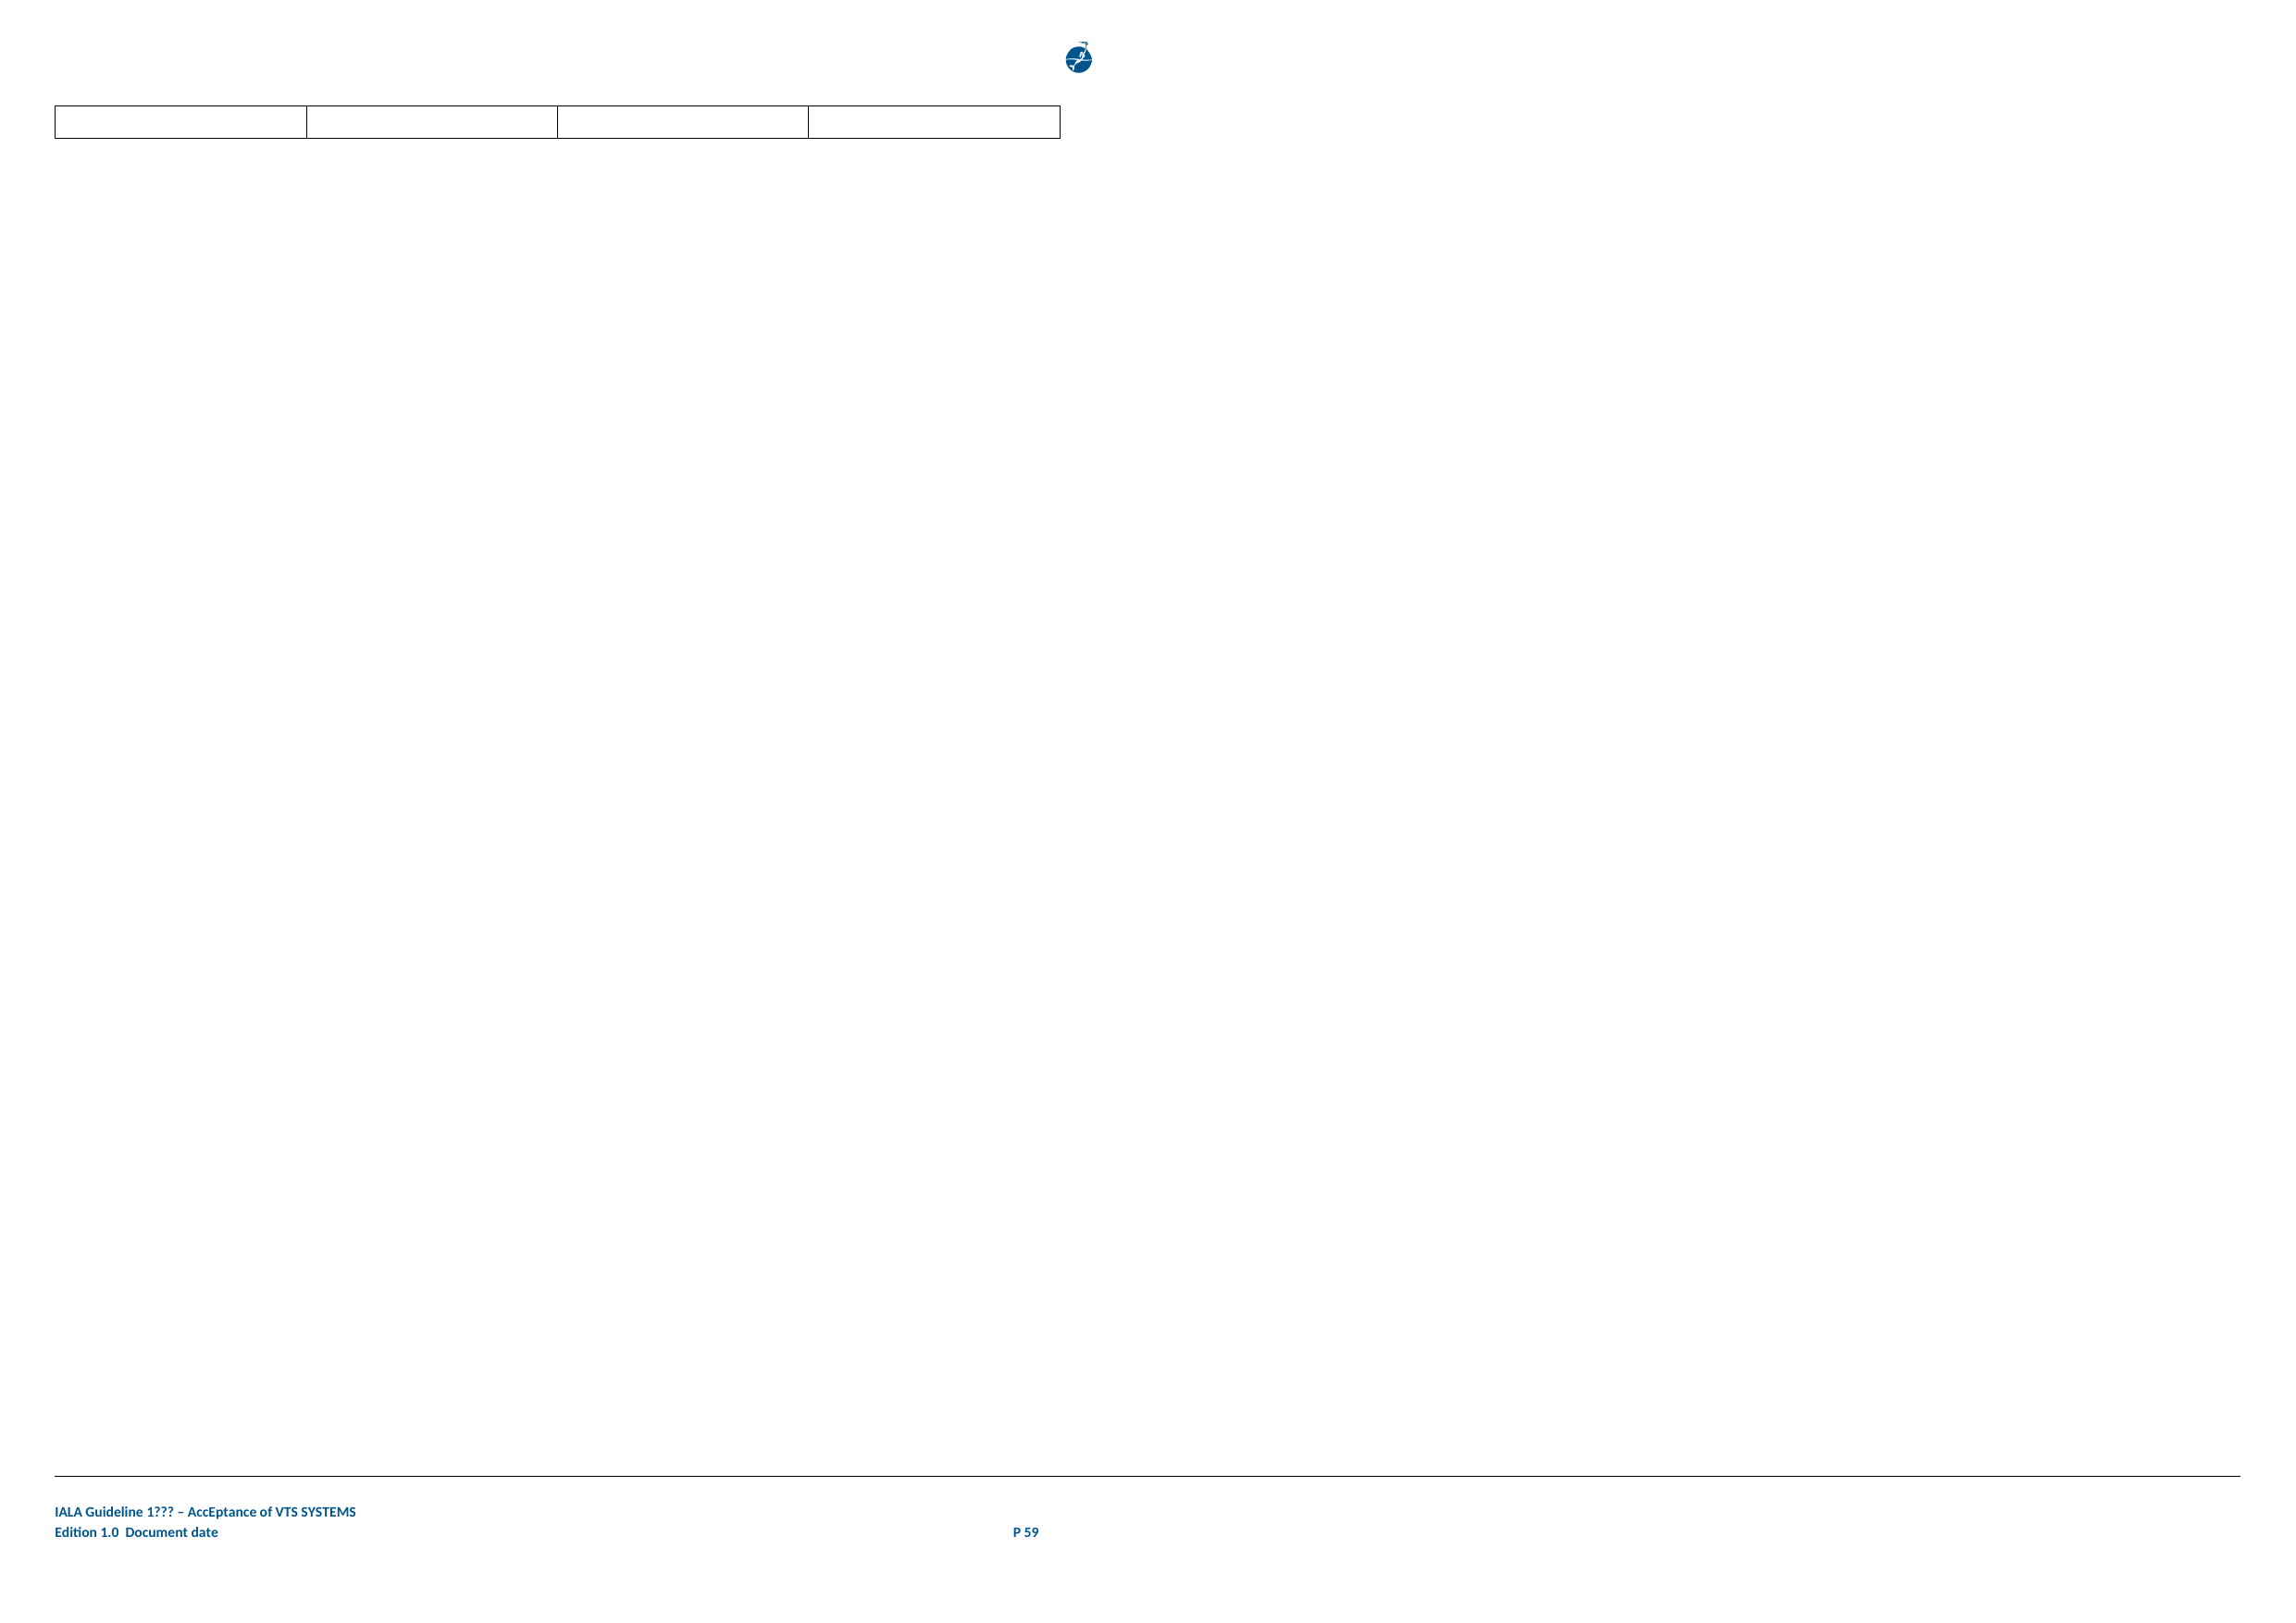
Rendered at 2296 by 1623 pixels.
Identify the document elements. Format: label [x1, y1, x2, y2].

table_cell [56, 106, 306, 138]
table_cell [307, 106, 557, 138]
picture [1036, 0, 1147, 105]
table_cell [558, 106, 808, 138]
table_cell [809, 106, 1060, 138]
